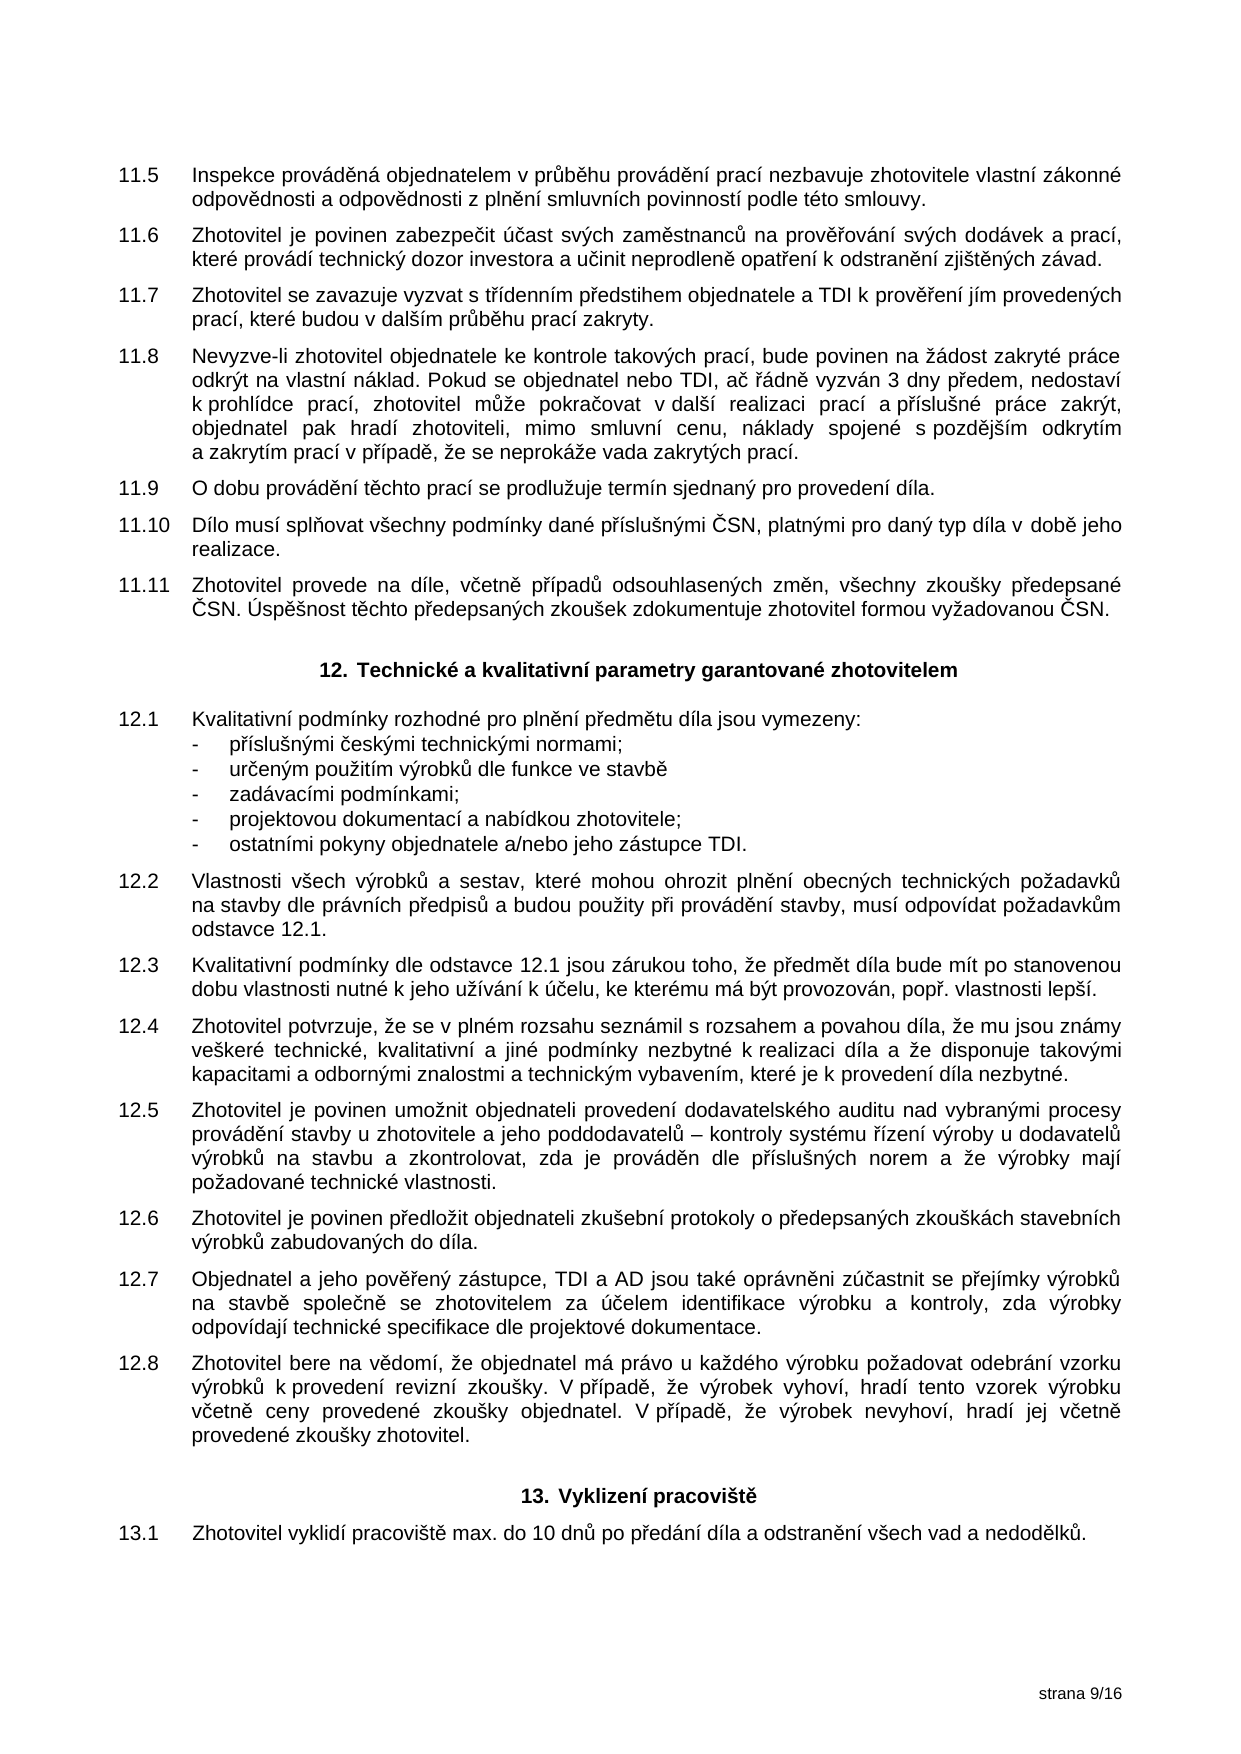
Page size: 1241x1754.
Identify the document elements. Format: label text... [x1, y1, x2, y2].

subtitle Technické a kvalitativní parametry garantované zhotovitelem [156, 658, 1122, 682]
list Zhotovitel je povinen předložit objednateli zkušební protokoly o předepsaných zkouškách stavebních výrobků zabudovaných do díla. [118, 1206, 1122, 1254]
list Zhotovitel bere na vědomí, že objednatel má právo u každého výrobku požadovat odebrání vzorku výrobků k provedení revizní zkoušky. V případě, že výrobek vyhoví, hradí tento vzorek výrobku včetně ceny provedené zkoušky objednatel. V případě, že výrobek nevyhoví, hradí jej včetně provedené zkoušky zhotovitel. [118, 1351, 1122, 1447]
list Nevyzve-li zhotovitel objednatele ke kontrole takových prací, bude povinen na žádost zakryté práce odkrýt na vlastní náklad. Pokud se objednatel nebo TDI, ač řádně vyzván 3 dny předem, nedostaví k prohlídce prací, zhotovitel může pokračovat v další realizaci prací a příslušné práce zakrýt, objednatel pak hradí zhotoviteli, mimo smluvní cenu, náklady spojené s pozdějším odkrytím a zakrytím prací v případě, že se neprokáže vada zakrytých prací. [118, 344, 1122, 463]
list Kvalitativní podmínky rozhodné pro plnění předmětu díla jsou vymezeny: [118, 707, 1122, 731]
list Dílo musí splňovat všechny podmínky dané příslušnými ČSN, platnými pro daný typ díla v době jeho realizace. [118, 512, 1122, 560]
list Objednatel a jeho pověřený zástupce, TDI a AD jsou také oprávněni zúčastnit se přejímky výrobků na stavbě společně se zhotovitelem za účelem identifikace výrobku a kontroly, zda výrobky odpovídají technické specifikace dle projektové dokumentace. [118, 1267, 1122, 1338]
list Zhotovitel provede na díle, včetně případů odsouhlasených změn, všechny zkoušky předepsané ČSN. Úspěšnost těchto předepsaných zkoušek zdokumentuje zhotovitel formou vyžadovanou ČSN. [118, 573, 1122, 621]
list Zhotovitel se zavazuje vyzvat s třídenním předstihem objednatele a TDI k prověření jím provedených prací, které budou v dalším průběhu prací zakryty. [118, 283, 1122, 331]
list Kvalitativní podmínky dle odstavce 12.1 jsou zárukou toho, že předmět díla bude mít po stanovenou dobu vlastnosti nutné k jeho užívání k účelu, ke kterému má být provozován, popř. vlastnosti lepší. [118, 953, 1122, 1001]
list Zhotovitel je povinen zabezpečit účast svých zaměstnanců na prověřování svých dodávek a prací, které provádí technický dozor investora a učinit neprodleně opatření k odstranění zjištěných závad. [118, 223, 1122, 271]
list O dobu provádění těchto prací se prodlužuje termín sjednaný pro provedení díla. [118, 476, 1122, 500]
list ostatními pokyny objednatele a/nebo jeho zástupce TDI. [192, 831, 1122, 856]
list příslušnými českými technickými normami; [192, 731, 1122, 756]
list zadávacími podmínkami; [192, 781, 1122, 806]
list Zhotovitel vyklidí pracoviště max. do 10 dnů po předání díla a odstranění všech vad a nedodělků. [118, 1521, 1122, 1545]
list Vlastnosti všech výrobků a sestav, které mohou ohrozit plnění obecných technických požadavků na stavby dle právních předpisů a budou použity při provádění stavby, musí odpovídat požadavkům odstavce 12.1. [118, 869, 1122, 941]
list Inspekce prováděná objednatelem v průběhu provádění prací nezbavuje zhotovitele vlastní zákonné odpovědnosti a odpovědnosti z plnění smluvních povinností podle této smlouvy. [118, 162, 1122, 210]
list určeným použitím výrobků dle funkce ve stavbě [192, 756, 1122, 781]
list Zhotovitel potvrzuje, že se v plném rozsahu seznámil s rozsahem a povahou díla, že mu jsou známy veškeré technické, kvalitativní a jiné podmínky nezbytné k realizaci díla a že disponuje takovými kapacitami a odbornými znalostmi a technickým vybavením, které je k provedení díla nezbytné. [118, 1013, 1122, 1085]
subtitle Vyklizení pracoviště [156, 1484, 1122, 1508]
list Zhotovitel je povinen umožnit objednateli provedení dodavatelského auditu nad vybranými procesy provádění stavby u zhotovitele a jeho poddodavatelů – kontroly systému řízení výroby u dodavatelů výrobků na stavbu a zkontrolovat, zda je prováděn dle příslušných norem a že výrobky mají požadované technické vlastnosti. [118, 1098, 1122, 1194]
list projektovou dokumentací a nabídkou zhotovitele; [192, 806, 1122, 831]
